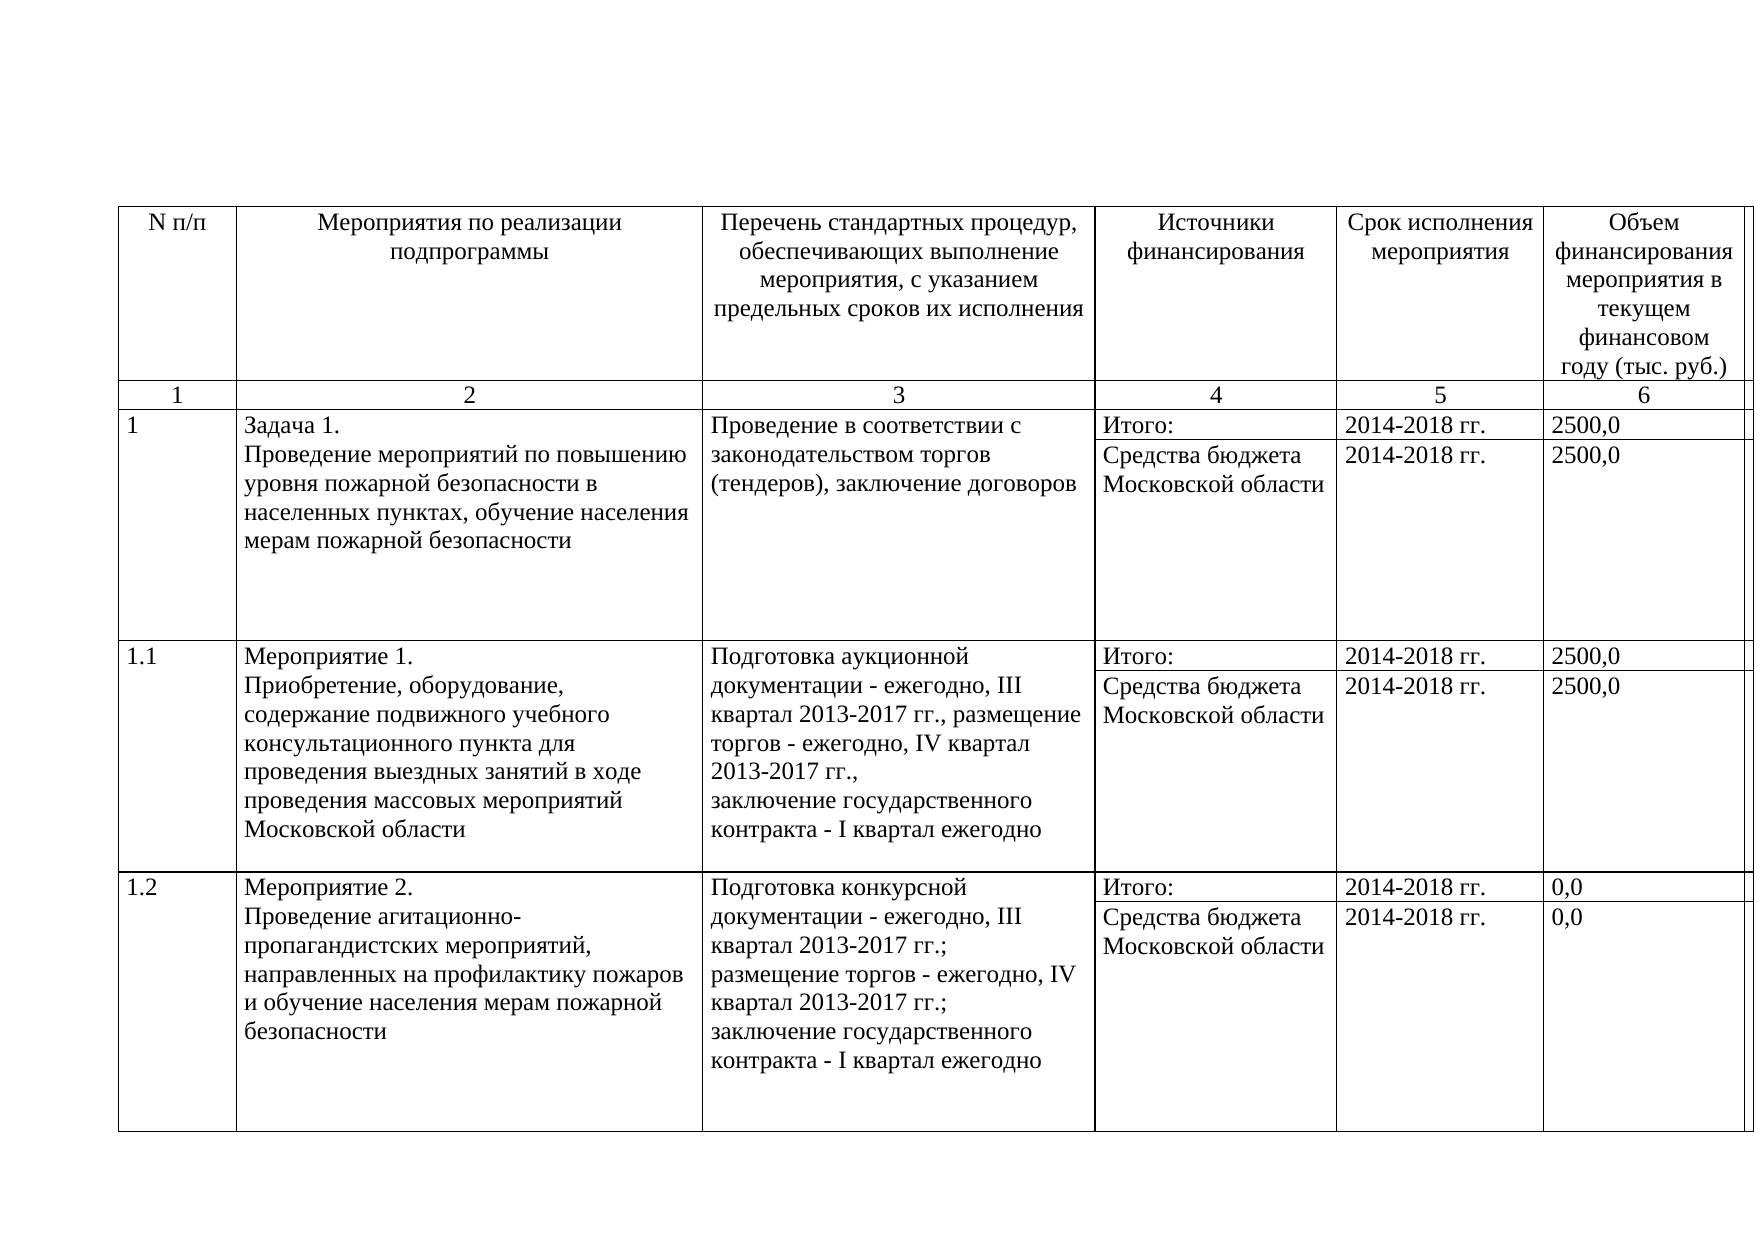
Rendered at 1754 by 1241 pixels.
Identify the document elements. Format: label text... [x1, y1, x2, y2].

table_cell 2 [237, 381, 702, 409]
table_cell Мероприятие 2. Проведение агитационно-пропагандистских мероприятий, направленных на профилактику пожаров и обучение населения мерам пожарной безопасности [237, 873, 702, 1131]
table_cell Подготовка конкурсной документации - ежегодно, III квартал 2013-2017 гг.; размещение торгов - ежегодно, IV квартал 2013-2017 гг.; заключение государственного контракта - I квартал ежегодно [703, 873, 1094, 1131]
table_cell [1096, 902, 1336, 1131]
table_cell 3 [703, 381, 1094, 409]
table_cell Итого: [1096, 641, 1336, 670]
table_header Срок исполнения мероприятия [1337, 207, 1543, 379]
table_header Источники финансирования [1096, 207, 1336, 379]
table_cell Средства бюджета Московской области [1096, 671, 1336, 871]
table_cell Подготовка аукционной документации - ежегодно, III квартал 2013-2017 гг., размещение торгов - ежегодно, IV квартал 2013-2017 гг., заключение государственного контракта - I квартал ежегодно [703, 641, 1094, 871]
table_cell 2014-2018 гг. [1337, 410, 1543, 439]
table_header Объем финансирования мероприятия в текущем финансовом году (тыс. руб.) [1544, 207, 1744, 379]
table_cell 2500,0 [1544, 671, 1744, 871]
table_cell Мероприятие 1. Приобретение, оборудование, содержание подвижного учебного консультационного пункта для проведения выездных занятий в ходе проведения массовых мероприятий Московской области [237, 641, 702, 871]
table_cell Средства бюджета Московской области [1096, 440, 1336, 640]
table_cell 1.2 [119, 873, 236, 1131]
table_cell 1.1 [119, 641, 236, 871]
table_cell 2500,0 [1544, 641, 1744, 670]
table_header Перечень стандартных процедур, обеспечивающих выполнение мероприятия, с указанием предельных сроков их исполнения [703, 207, 1094, 379]
table_cell 2014-2018 гг. [1337, 440, 1543, 640]
table_header N п/п [119, 207, 236, 379]
table_cell 2014-2018 гг. [1337, 873, 1543, 901]
table_cell 2500,0 [1544, 440, 1744, 640]
table_cell 2014-2018 гг. [1337, 641, 1543, 670]
table_header Мероприятия по реализации подпрограммы [237, 207, 702, 379]
table_cell 5 [1337, 381, 1543, 409]
table_cell 1 [119, 410, 236, 640]
table_cell 6 [1544, 381, 1744, 409]
table_cell 1 [119, 381, 236, 409]
table_cell Итого: [1096, 873, 1336, 901]
table_cell 2014-2018 гг. [1337, 902, 1543, 1131]
table_cell 4 [1096, 381, 1336, 409]
table_cell Проведение в соответствии с законодательством торгов (тендеров), заключение договоров [703, 410, 1094, 640]
table_cell Задача 1. Проведение мероприятий по повышению уровня пожарной безопасности в населенных пунктах, обучение населения мерам пожарной безопасности [237, 410, 702, 640]
table_cell 0,0 [1544, 902, 1744, 1131]
table_cell 2014-2018 гг. [1337, 671, 1543, 871]
table_cell 2500,0 [1544, 410, 1744, 439]
table_cell 0,0 [1544, 873, 1744, 901]
table_cell Итого: [1096, 410, 1336, 439]
